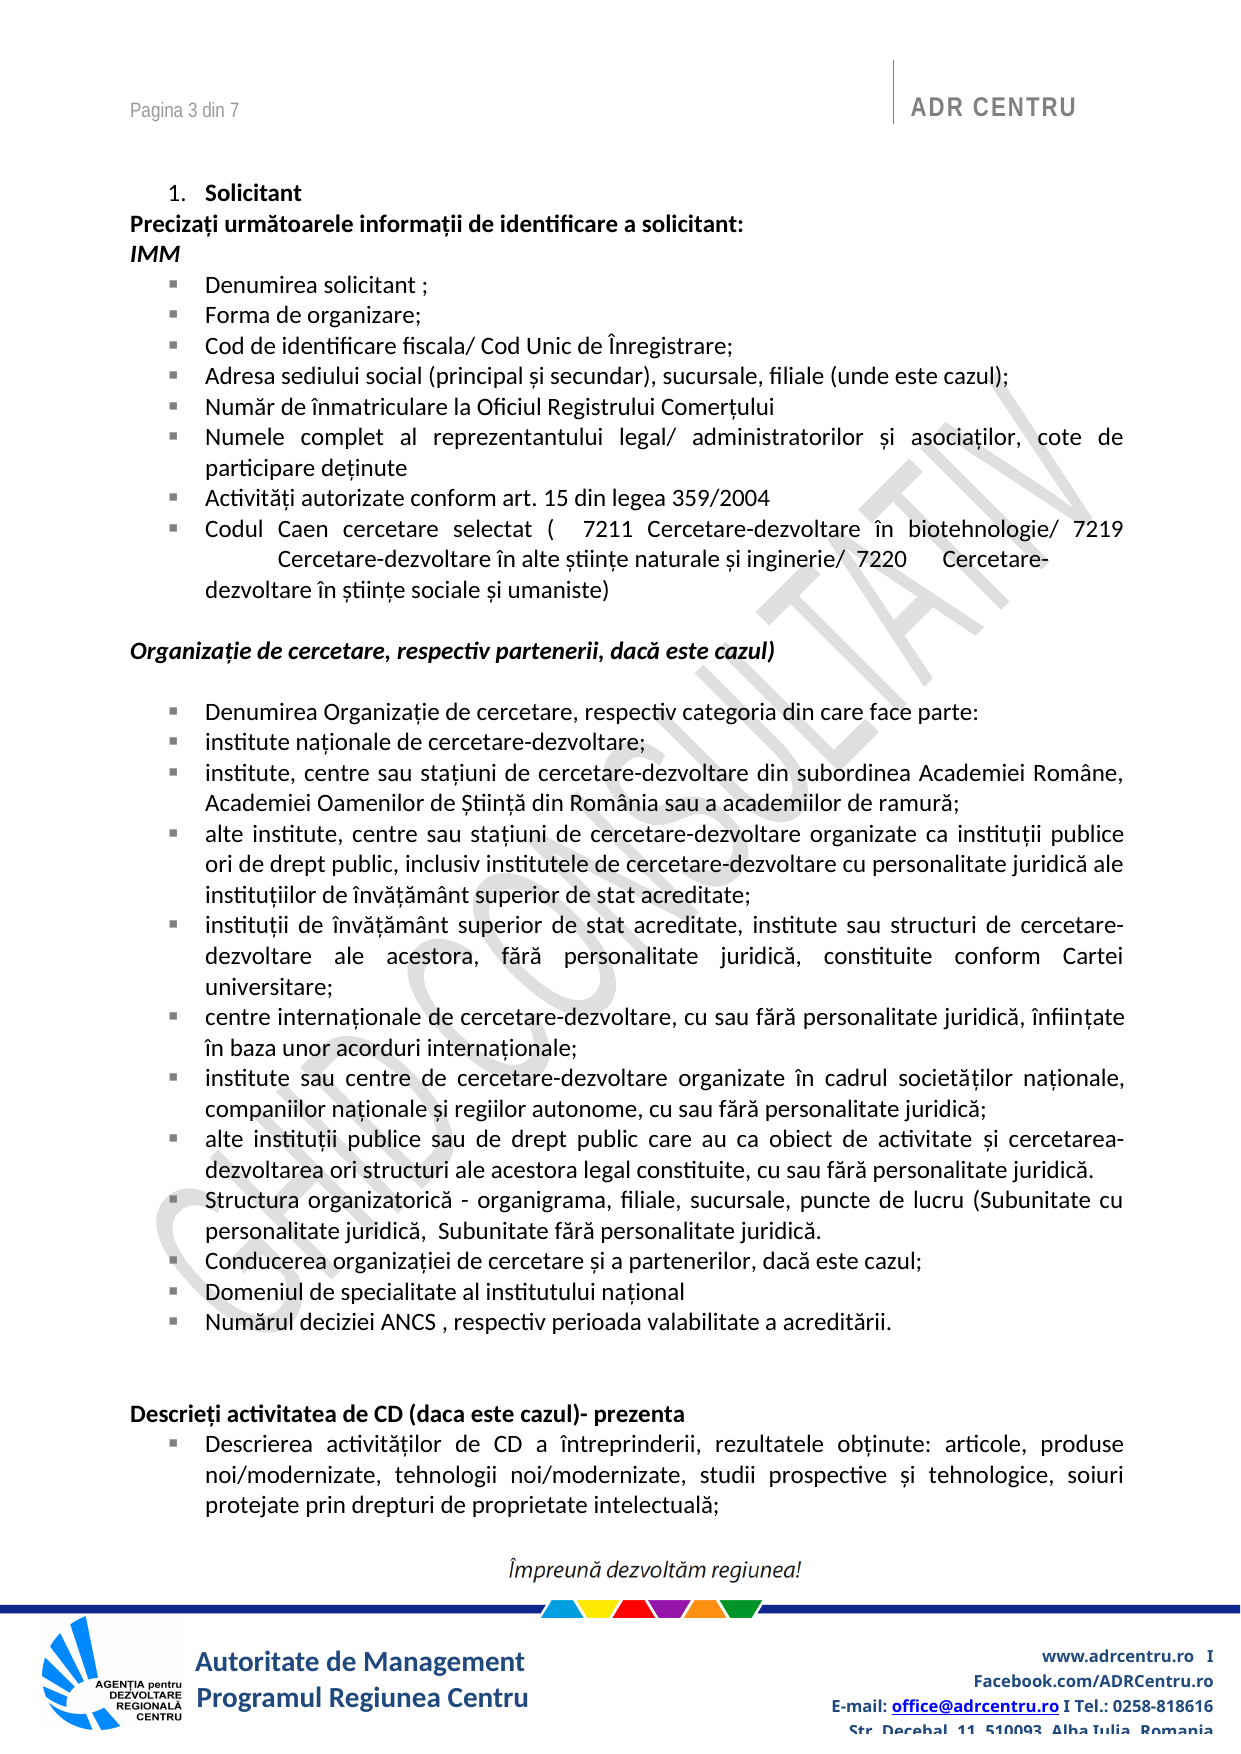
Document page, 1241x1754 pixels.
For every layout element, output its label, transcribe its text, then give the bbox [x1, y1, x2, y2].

list Denumirea solicitant ; [167, 269, 1125, 299]
text IMM [130, 238, 1125, 269]
list Domeniul de specialitate al institutului naţional [167, 1276, 1125, 1306]
list Denumirea Organizație de cercetare, respectiv categoria din care face parte: [167, 696, 1125, 727]
list centre internaţionale de cercetare-dezvoltare, cu sau fără personalitate juridică, înfiinţate în baza unor acorduri internaţionale; [167, 1001, 1125, 1062]
list Descrierea activităților de CD a întreprinderii, rezultatele obținute: articole, produse noi/modernizate, tehnologii noi/modernizate, studii prospective și tehnologice, soiuri protejate prin drepturi de proprietate intelectuală; [167, 1428, 1125, 1520]
text Descrieți activitatea de CD (daca este cazul)- prezenta [130, 1398, 1125, 1428]
text Organizație de cercetare, respectiv partenerii, dacă este cazul) [130, 635, 1125, 666]
list Conducerea organizației de cercetare și a partenerilor, dacă este cazul; [167, 1245, 1125, 1276]
list institute naţionale de cercetare-dezvoltare; [167, 727, 1125, 757]
list Cod de identificare fiscala/ Cod Unic de Înregistrare; [167, 330, 1125, 360]
list alte institute, centre sau staţiuni de cercetare-dezvoltare organizate ca instituţii publice ori de drept public, inclusiv institutele de cercetare-dezvoltare cu personalitate juridică ale instituţiilor de învăţământ superior de stat acreditate; [167, 818, 1125, 910]
list alte instituţii publice sau de drept public care au ca obiect de activitate şi cercetarea-dezvoltarea ori structuri ale acestora legal constituite, cu sau fără personalitate juridică. [167, 1123, 1125, 1184]
list Numărul deciziei ANCS , respectiv perioada valabilitate a acreditării. [167, 1306, 1125, 1337]
list Activități autorizate conform art. 15 din legea 359/2004 [167, 482, 1125, 513]
list institute sau centre de cercetare-dezvoltare organizate în cadrul societăţilor naţionale, companiilor naţionale şi regiilor autonome, cu sau fără personalitate juridică; [167, 1062, 1125, 1123]
list Structura organizatorică - organigrama, filiale, sucursale, puncte de lucru (Subunitate cu personalitate juridică, Subunitate fără personalitate juridică. [167, 1184, 1125, 1245]
list Numele complet al reprezentantului legal/ administratorilor și asociaților, cote de participare deținute [167, 421, 1125, 482]
picture [0, 1600, 550, 1730]
text Precizați următoarele informații de identificare a solicitant: [130, 208, 1125, 238]
list Codul Caen cercetare selectat ( 7211 Cercetare-dezvoltare în biotehnologie/ 7219 Cercetare-dezvoltare în alte științe naturale și inginerie/ 7220 Cercetare- dezvoltare în științe sociale şi umaniste) [167, 513, 1125, 604]
list institute, centre sau staţiuni de cercetare-dezvoltare din subordinea Academiei Române, Academiei Oamenilor de Ştiinţă din România sau a academiilor de ramură; [167, 757, 1125, 818]
list Adresa sediului social (principal și secundar), sucursale, filiale (unde este cazul); [167, 360, 1125, 391]
list Forma de organizare; [167, 299, 1125, 330]
list instituţii de învăţământ superior de stat acreditate, institute sau structuri de cercetare-dezvoltare ale acestora, fără personalitate juridică, constituite conform Cartei universitare; [167, 910, 1125, 1001]
subtitle Solicitant [167, 177, 1125, 208]
list Număr de înmatriculare la Oficiul Registrului Comerțului [167, 391, 1125, 421]
picture [495, 1556, 814, 1583]
picture [574, 1600, 1241, 1618]
